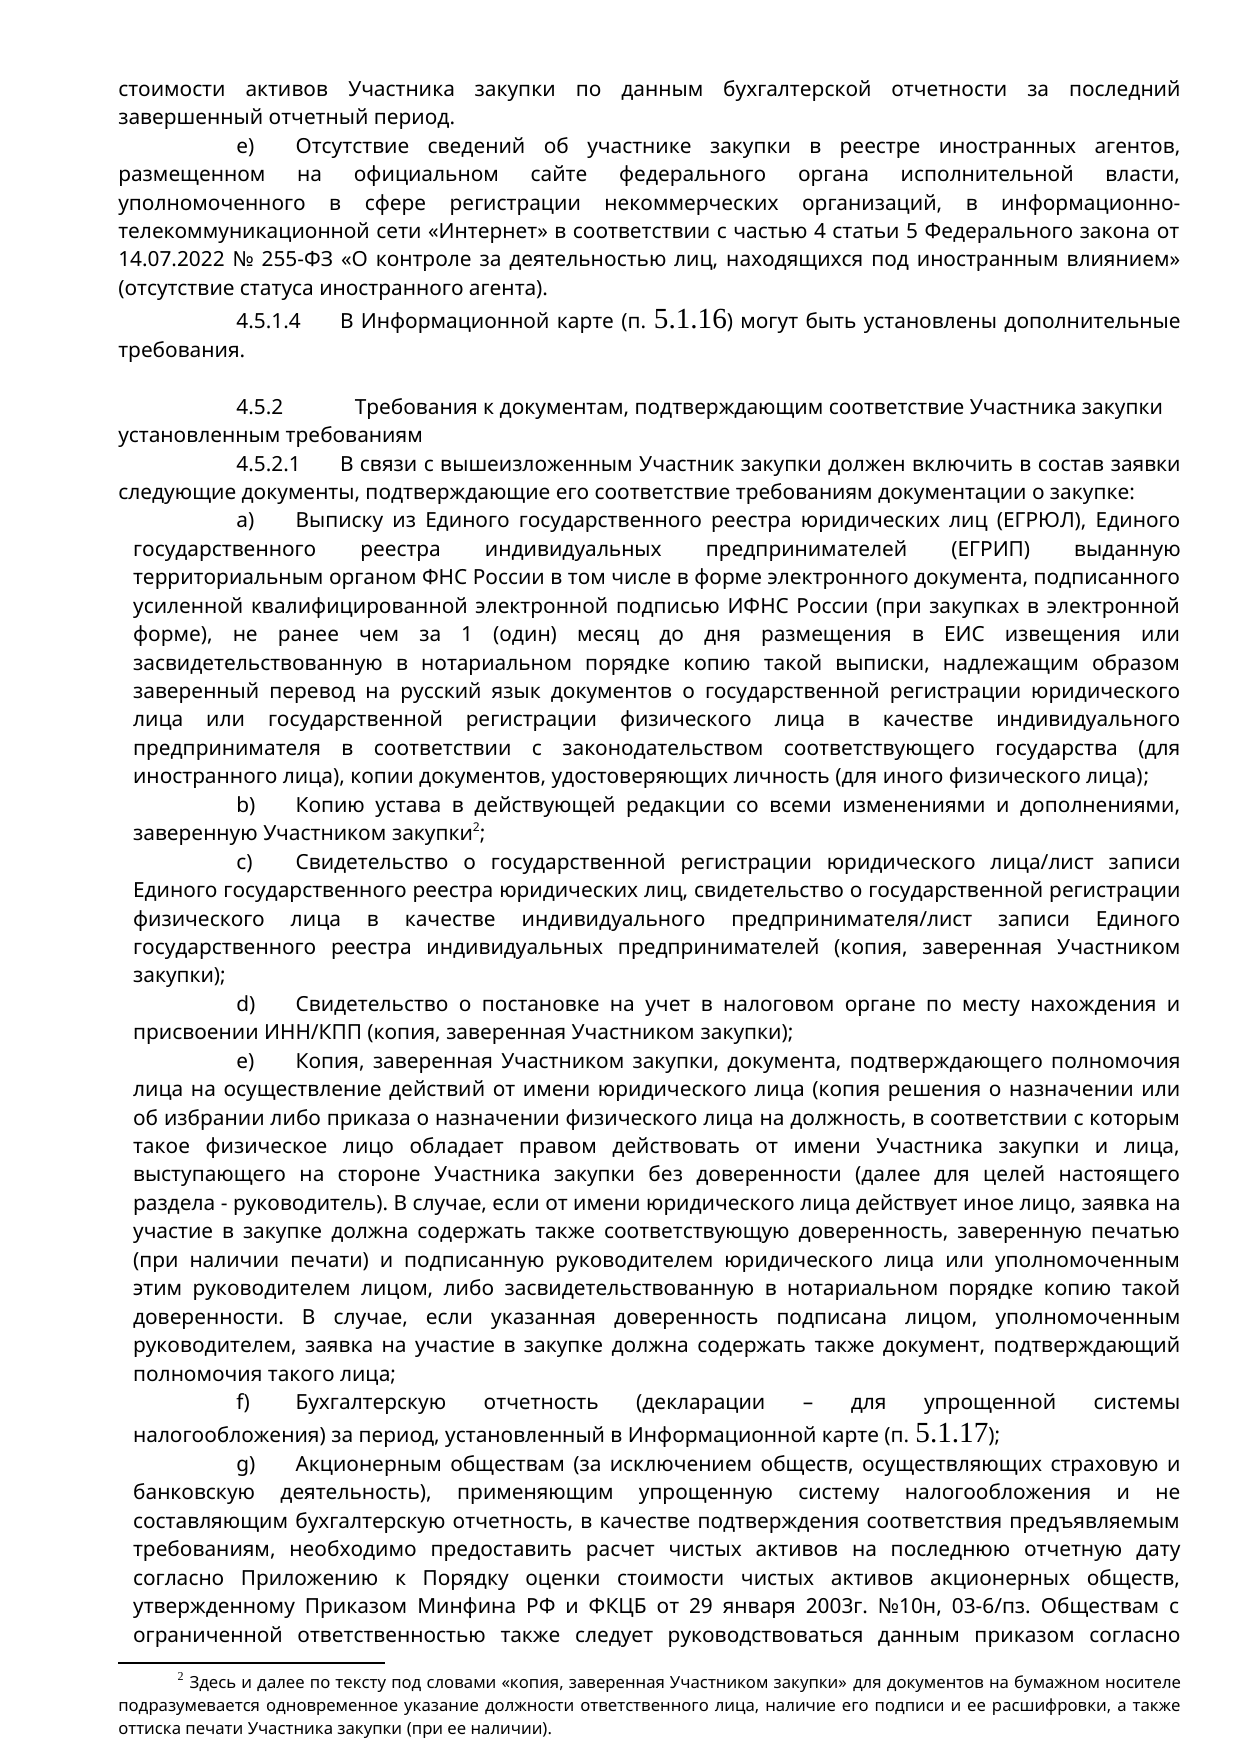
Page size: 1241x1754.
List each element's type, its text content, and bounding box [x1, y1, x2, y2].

list Отсутствие сведений об участнике закупки в реестре иностранных агентов, размещенном на официальном сайте федерального органа исполнительной власти, уполномоченного в сфере регистрации некоммерческих организаций, в информационно-телекоммуникационной сети «Интернет» в соответствии с частью 4 статьи 5 Федерального закона от 14.07.2022 № 255-ФЗ «О контроле за деятельностью лиц, находящихся под иностранным влиянием» (отсутствие статуса иностранного агента). [118, 131, 1181, 301]
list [133, 1449, 1181, 1648]
list Требования к документам, подтверждающим соответствие Участника закупки установленным требованиям [118, 392, 1181, 449]
list Бухгалтерскую отчетность (декларации – для упрощенной системы налогообложения) за период, установленный в Информационной карте (п. 5.1.17); [133, 1387, 1181, 1449]
list Копия, заверенная Участником закупки, документа, подтверждающего полномочия лица на осуществление действий от имени юридического лица (копия решения о назначении или об избрании либо приказа о назначении физического лица на должность, в соответствии с которым такое физическое лицо обладает правом действовать от имени Участника закупки и лица, выступающего на стороне Участника закупки без доверенности (далее для целей настоящего раздела - руководитель). В случае, если от имени юридического лица действует иное лицо, заявка на участие в закупке должна содержать также соответствующую доверенность, заверенную печатью (при наличии печати) и подписанную руководителем юридического лица или уполномоченным этим руководителем лицом, либо засвидетельствованную в нотариальном порядке копию такой доверенности. В случае, если указанная доверенность подписана лицом, уполномоченным руководителем, заявка на участие в закупке должна содержать также документ, подтверждающий полномочия такого лица; [133, 1046, 1181, 1387]
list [118, 74, 1181, 131]
list В Информационной карте (п. 5.1.16) могут быть установлены дополнительные требования. [118, 301, 1181, 363]
list Выписку из Единого государственного реестра юридических лиц (ЕГРЮЛ), Единого государственного реестра индивидуальных предпринимателей (ЕГРИП) выданную территориальным органом ФНС России в том числе в форме электронного документа, подписанного усиленной квалифицированной электронной подписью ИФНС России (при закупках в электронной форме), не ранее чем за 1 (один) месяц до дня размещения в ЕИС извещения или засвидетельствованную в нотариальном порядке копию такой выписки, надлежащим образом заверенный перевод на русский язык документов о государственной регистрации юридического лица или государственной регистрации физического лица в качестве индивидуального предпринимателя в соответствии с законодательством соответствующего государства (для иностранного лица), копии документов, удостоверяющих личность (для иного физического лица); [133, 506, 1181, 790]
list Свидетельство о постановке на учет в налоговом органе по месту нахождения и присвоении ИНН/КПП (копия, заверенная Участником закупки); [133, 989, 1181, 1046]
list Свидетельство о государственной регистрации юридического лица/лист записи Единого государственного реестра юридических лиц, свидетельство о государственной регистрации физического лица в качестве индивидуального предпринимателя/лист записи Единого государственного реестра индивидуальных предпринимателей (копия, заверенная Участником закупки); [133, 847, 1181, 989]
list В связи с вышеизложенным Участник закупки должен включить в состав заявки следующие документы, подтверждающие его соответствие требованиям документации о закупке: [118, 449, 1181, 506]
list Копию устава в действующей редакции со всеми изменениями и дополнениями, заверенную Участником закупки; [133, 790, 1181, 847]
